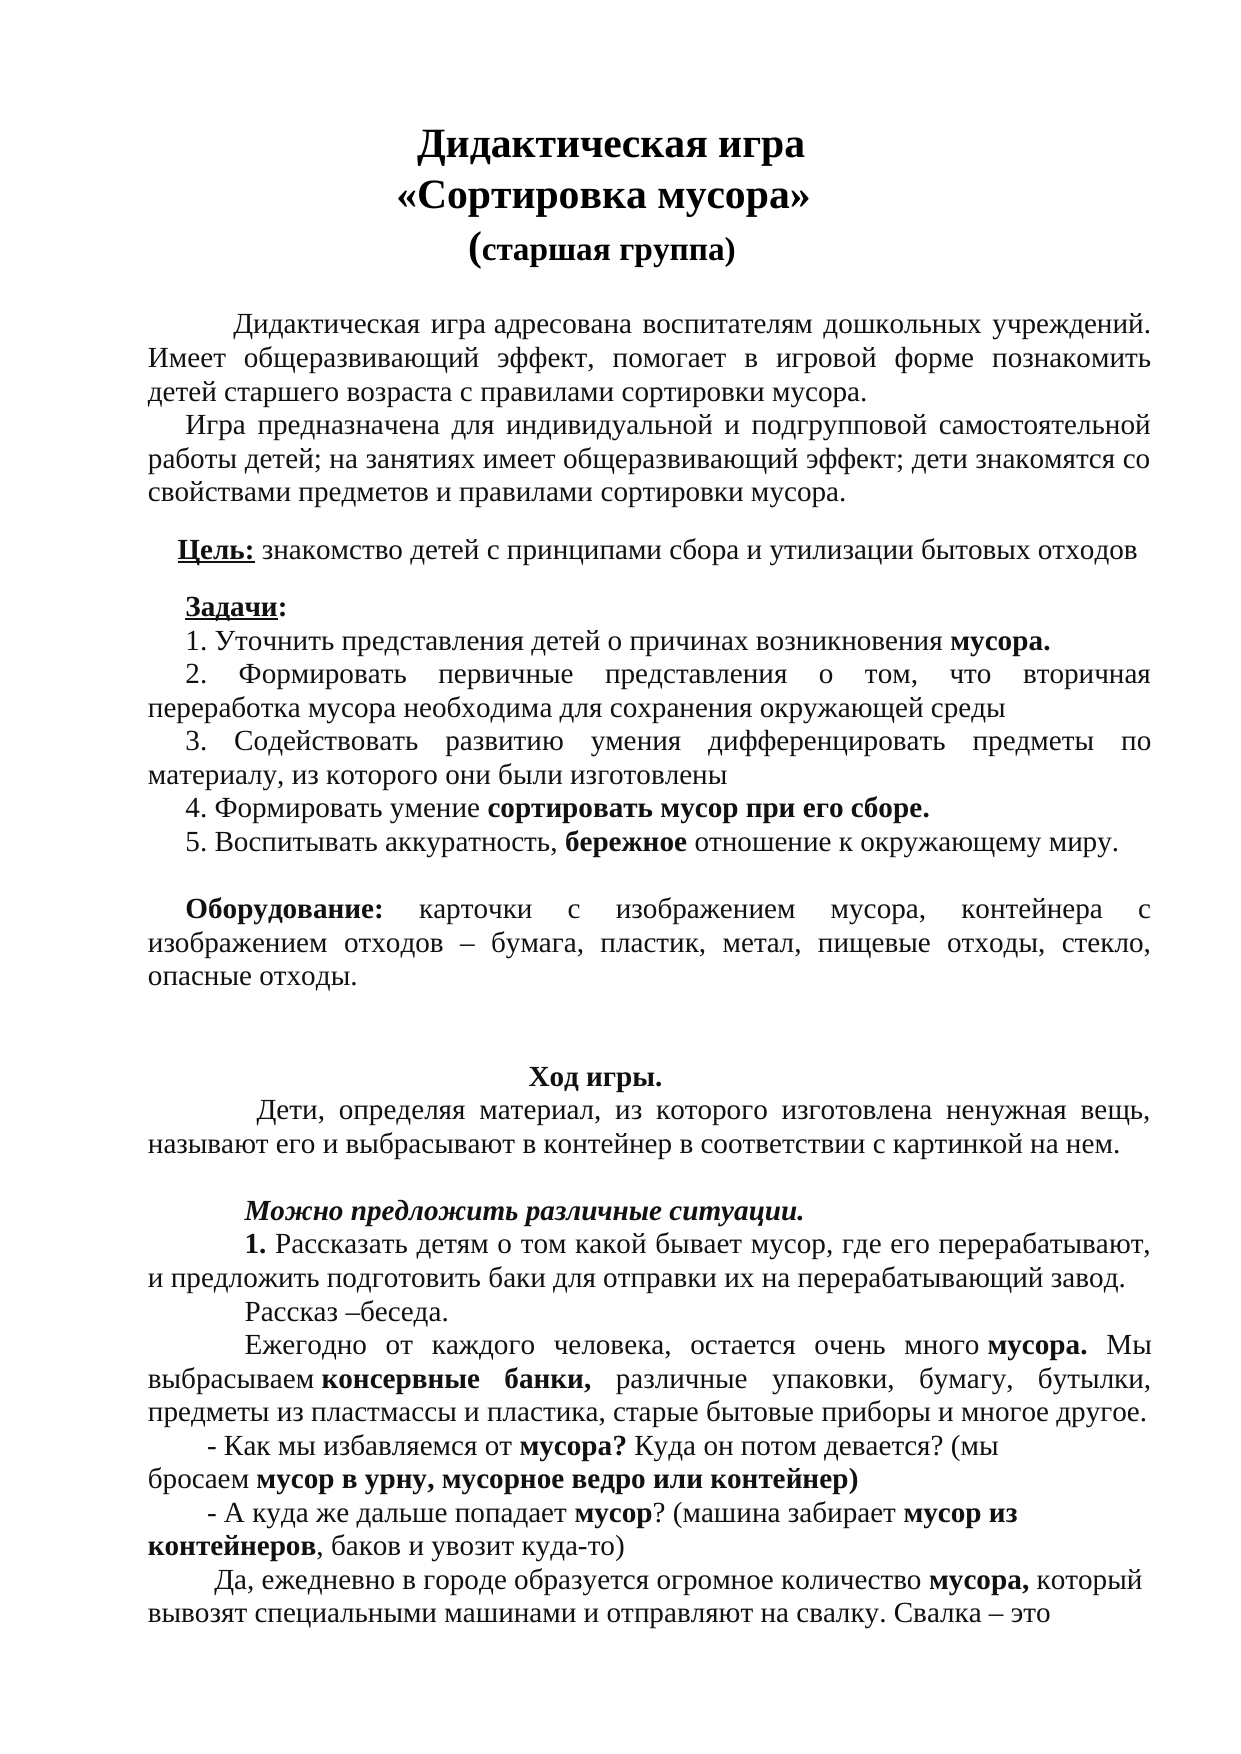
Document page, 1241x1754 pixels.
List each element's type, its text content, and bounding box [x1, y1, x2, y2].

text Ежегодно от каждого человека, остается очень много мусора. Мы выбрасываем консервные банки, различные упаковки, бумагу, бутылки, предметы из пластмассы и пластика, старые бытовые приборы и многое другое. [148, 1327, 1152, 1428]
text Цель: знакомство детей с принципами сбора и утилизации бытовых отходов [177, 532, 1152, 565]
text Задачи: [148, 589, 1152, 623]
text 5. Воспитывать аккуратность, бережное отношение к окружающему миру. [148, 824, 1152, 858]
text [148, 1562, 1152, 1629]
text Рассказ –беседа. [148, 1294, 1152, 1327]
text 2. Формировать первичные представления о том, что вторичная переработка мусора необходима для сохранения окружающей среды [148, 656, 1152, 723]
text (старшая группа) [177, 221, 1152, 269]
text Ход игры. [177, 1059, 1152, 1092]
text 1. Уточнить представления детей о причинах возникновения мусора. [148, 623, 1152, 656]
text Дидактическая игра адресована воспитателям дошкольных учреждений. Имеет общеразвивающий эффект, помогает в игровой форме познакомить детей старшего возраста с правилами сортировки мусора. [148, 307, 1152, 407]
text «Сортировка мусора» [177, 170, 1152, 218]
text 4. Формировать умение сортировать мусор при его сборе. [148, 791, 1152, 824]
text Дидактическая игра [177, 118, 1152, 166]
text Можно предложить различные ситуации. [148, 1193, 1152, 1227]
text Игра предназначена для индивидуальной и подгрупповой самостоятельной работы детей; на занятиях имеет общеразвивающий эффект; дети знакомятся со свойствами предметов и правилами сортировки мусора. [148, 407, 1152, 508]
text Оборудование: карточки с изображением мусора, контейнера с изображением отходов – бумага, пластик, метал, пищевые отходы, стекло, опасные отходы. [148, 891, 1152, 992]
text Дети, определяя материал, из которого изготовлена ненужная вещь, называют его и выбрасывают в контейнер в соответствии с картинкой на нем. [118, 1092, 1152, 1159]
text 1. Рассказать детям о том какой бывает мусор, где его перерабатывают, и предложить подготовить баки для отправки их на перерабатывающий завод. [148, 1227, 1152, 1294]
text 3. Содействовать развитию умения дифференцировать предметы по материалу, из которого они были изготовлены [148, 723, 1152, 791]
text - А куда же дальше попадает мусор? (машина забирает мусор из контейнеров, баков и увозит куда-то) [148, 1495, 1152, 1562]
text - Как мы избавляемся от мусора? Куда он потом девается? (мы бросаем мусор в урну, мусорное ведро или контейнер) [148, 1428, 1152, 1495]
